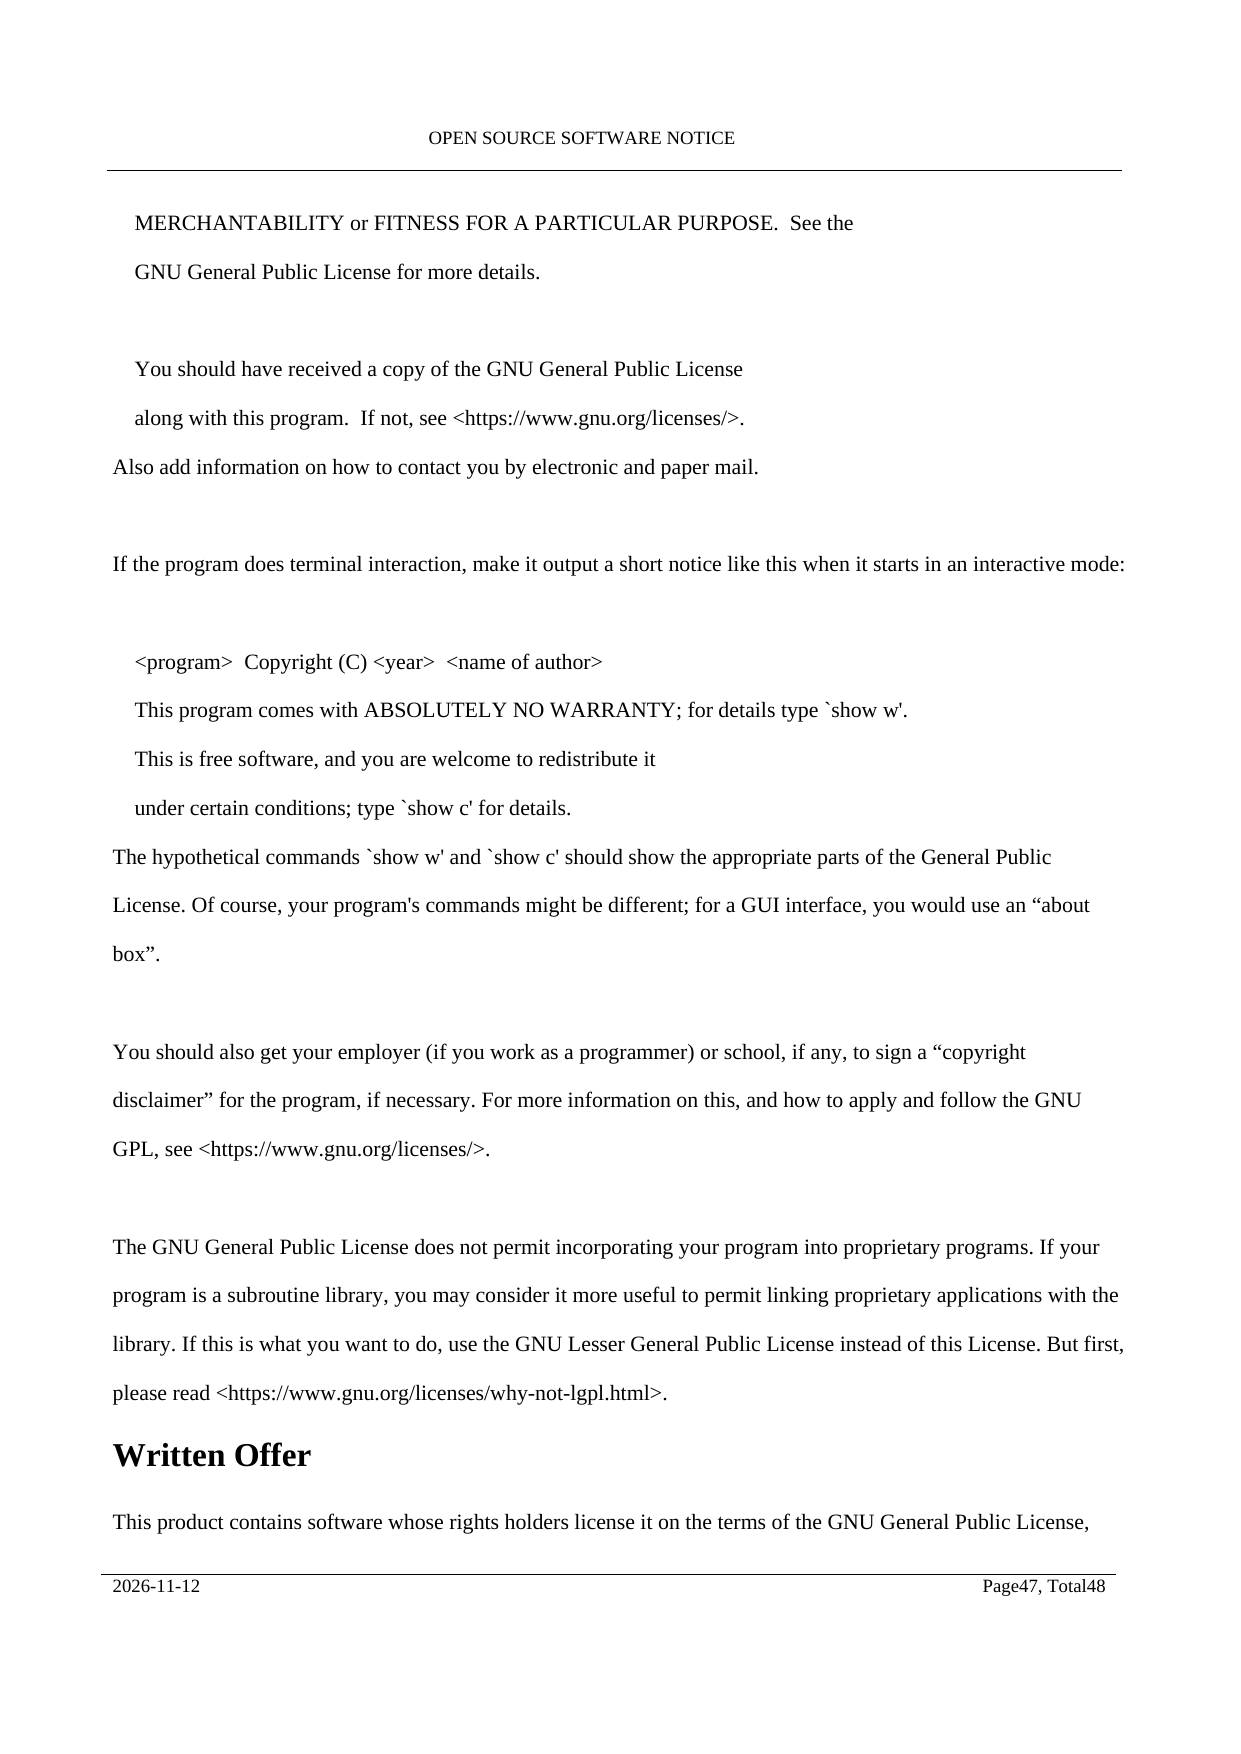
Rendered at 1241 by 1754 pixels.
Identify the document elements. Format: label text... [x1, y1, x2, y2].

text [112, 1506, 1128, 1538]
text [112, 206, 1128, 1409]
text Written Offer [112, 1421, 1128, 1486]
